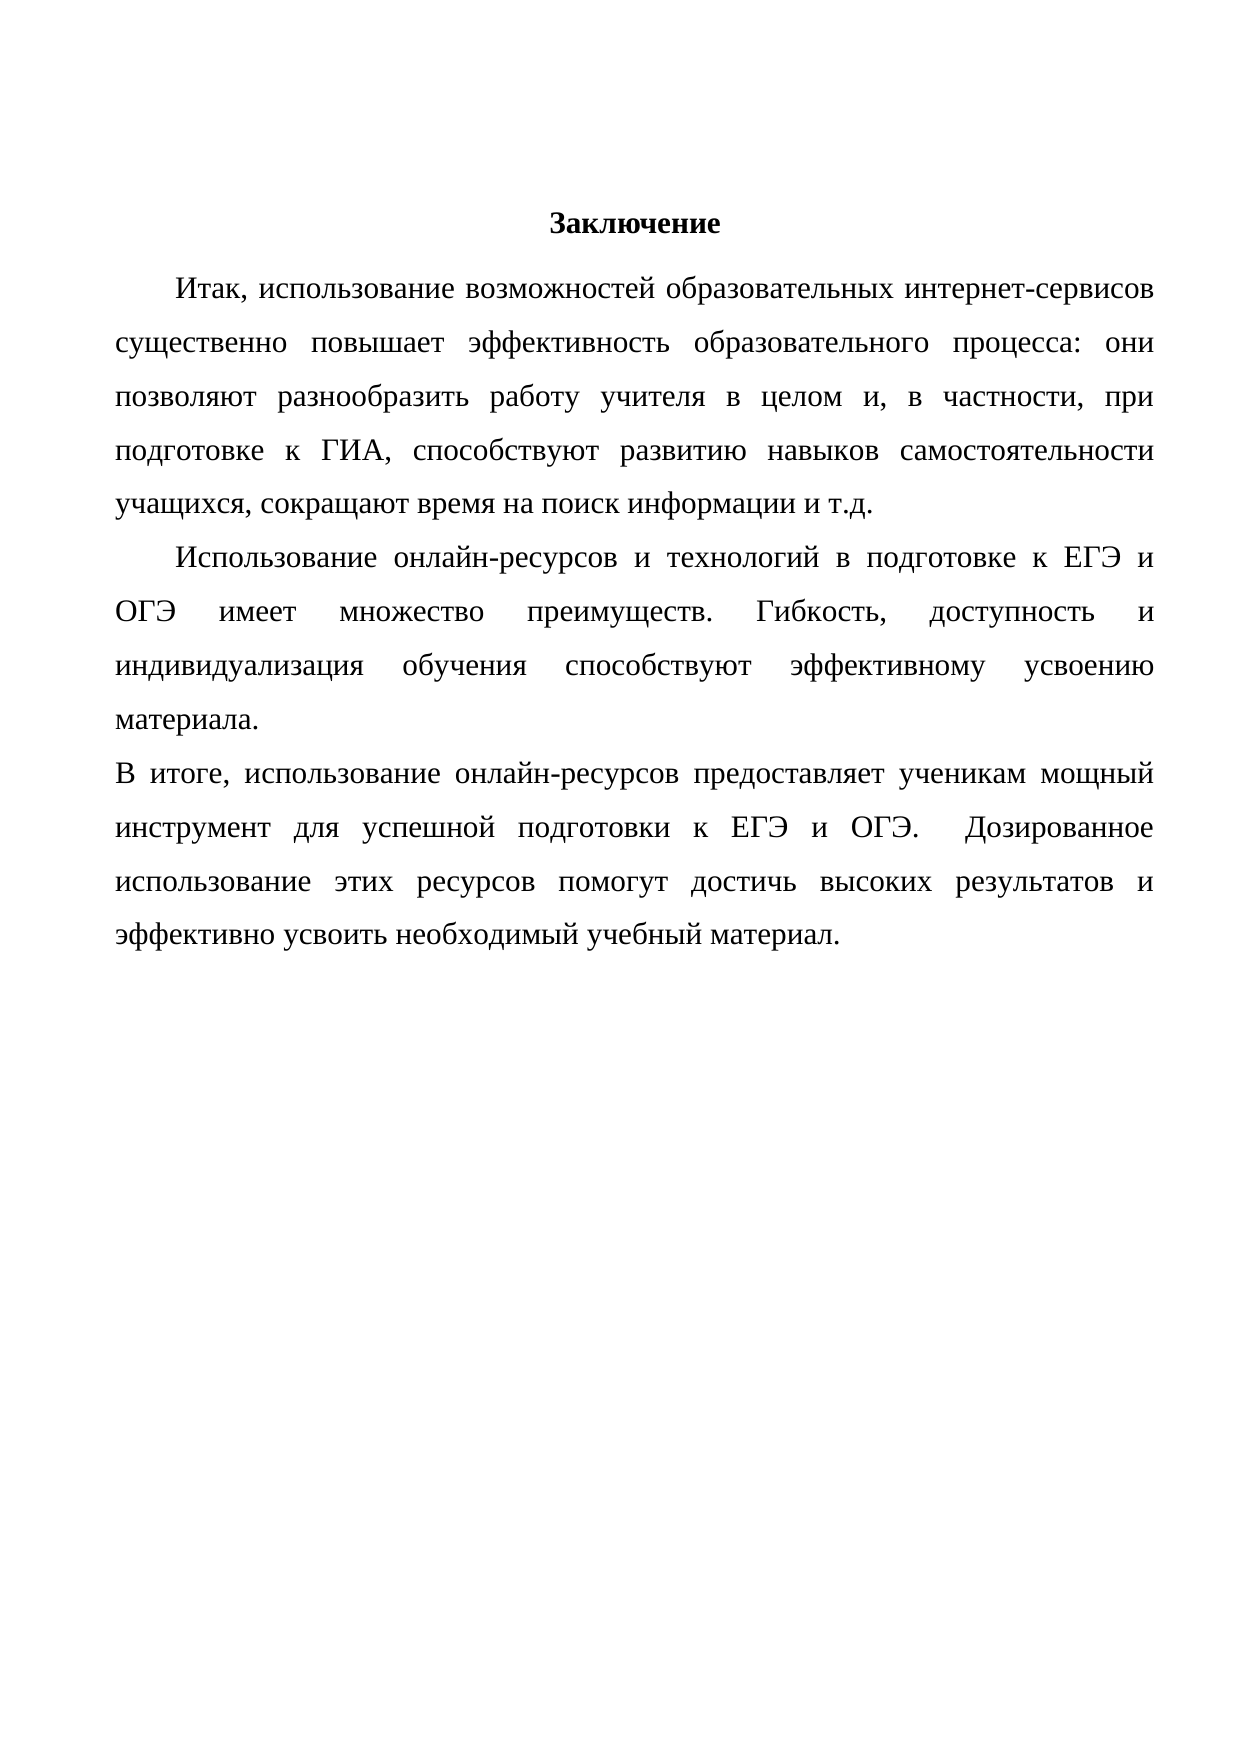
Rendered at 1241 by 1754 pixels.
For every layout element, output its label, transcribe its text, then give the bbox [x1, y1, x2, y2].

text Использование онлайн-ресурсов и технологий в подготовке к ЕГЭ и ОГЭ имеет множество преимуществ. Гибкость, доступность и индивидуализация обучения способствуют эффективному усвоению материала. В итоге, использование онлайн-ресурсов предоставляет ученикам мощный инструмент для успешной подготовки к ЕГЭ и ОГЭ. Дозированное использование этих ресурсов помогут достичь высоких результатов и эффективно усвоить необходимый учебный материал. [115, 539, 1155, 952]
text Итак, использование возможностей образовательных интернет-сервисов существенно повышает эффективность образовательного процесса: они позволяют разнообразить работу учителя в целом и, в частности, при подготовке к ГИА, способствуют развитию навыков самостоятельности учащихся, сокращают время на поиск информации и т.д. [115, 269, 1155, 521]
subtitle Заключение [115, 204, 1155, 240]
